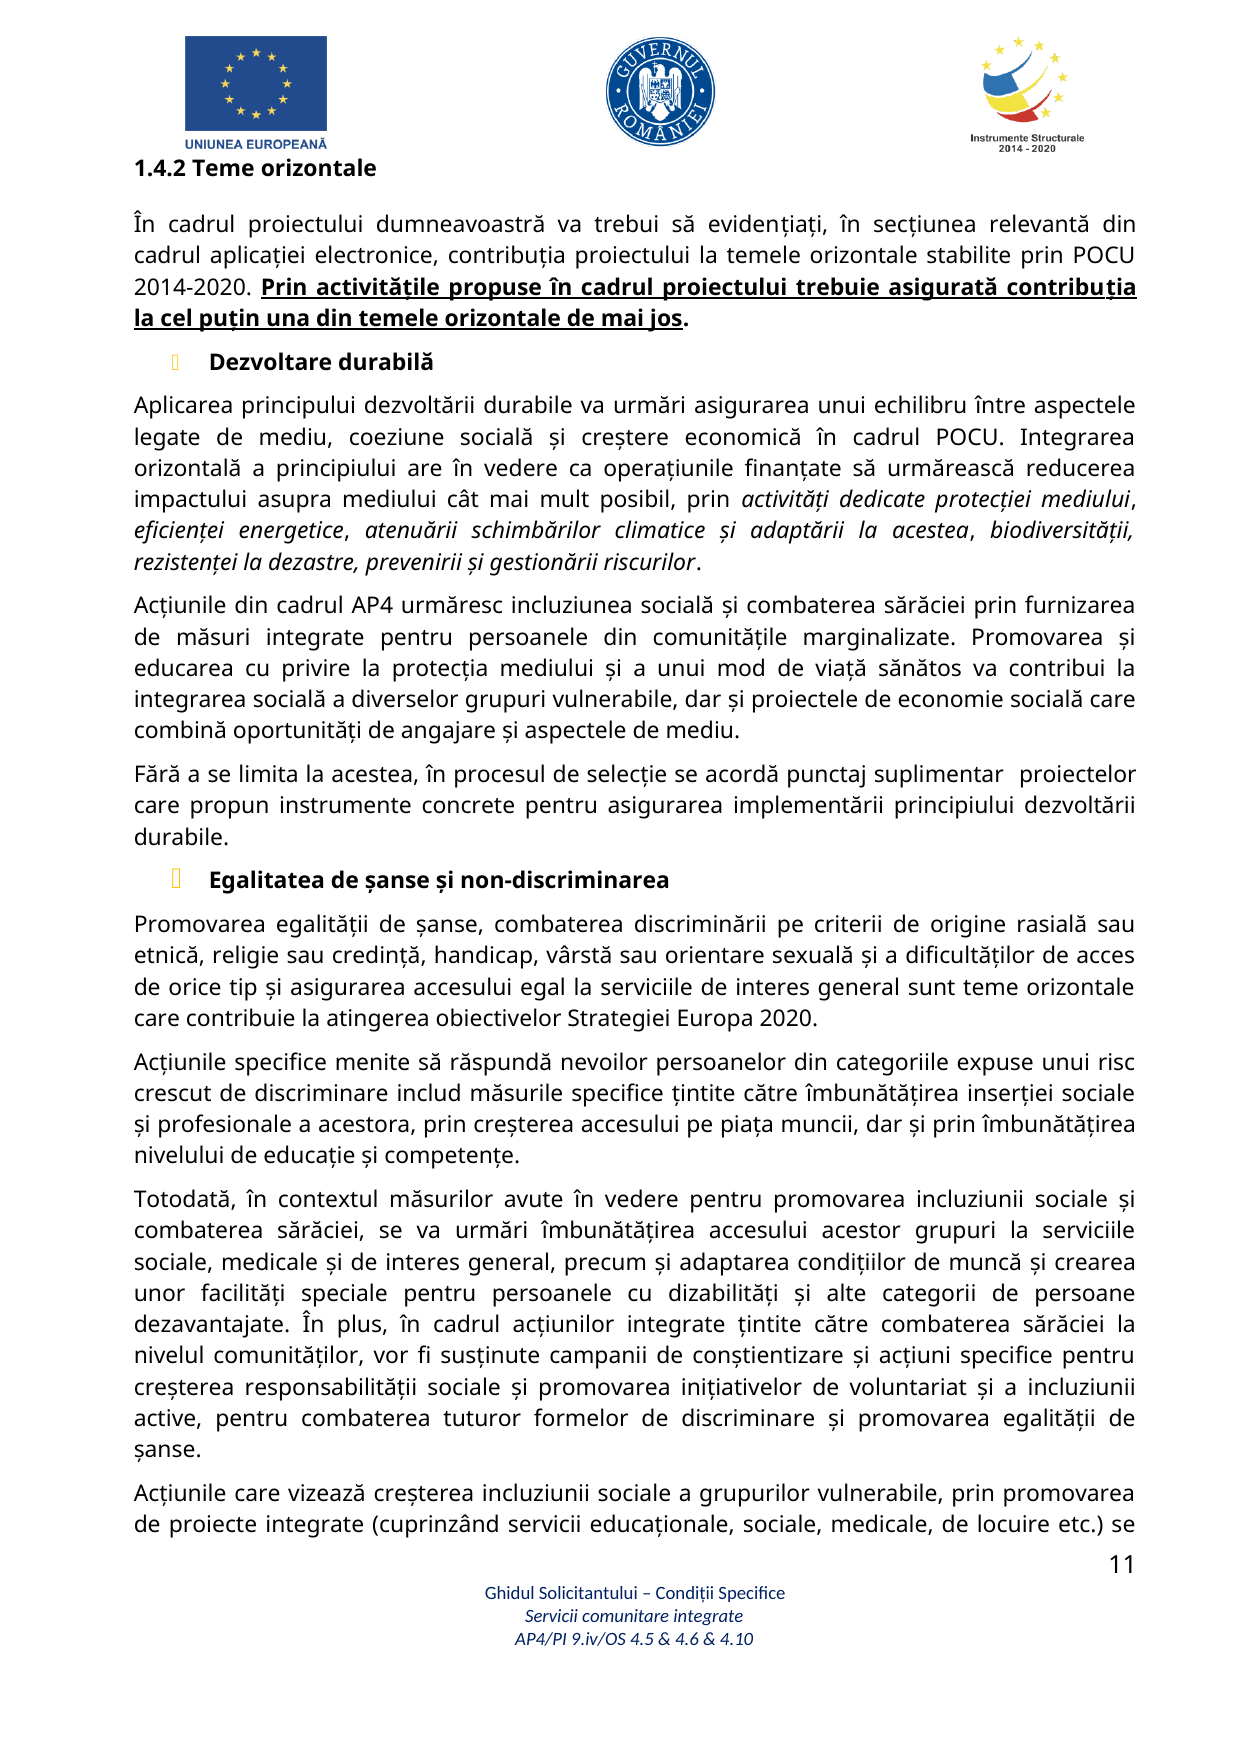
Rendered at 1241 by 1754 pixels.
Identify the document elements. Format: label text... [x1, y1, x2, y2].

text În cadrul proiectului dumneavoastră va trebui să evidențiați, în secțiunea relevantă din cadrul aplicației electronice, contribuția proiectului la temele orizontale stabilite prin POCU 2014-2020. Prin activitățile propuse în cadrul proiectului trebuie asigurată contribuția la cel puțin una din temele orizontale de mai jos. [133, 208, 1137, 333]
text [133, 1477, 1137, 1539]
text Acțiunile din cadrul AP4 urmăresc incluziunea socială și combaterea sărăciei prin furnizarea de măsuri integrate pentru persoanele din comunitățile marginalizate. Promovarea și educarea cu privire la protecția mediului și a unui mod de viață sănătos va contribui la integrarea socială a diverselor grupuri vulnerabile, dar şi proiectele de economie socială care combină oportunități de angajare și aspectele de mediu. [133, 589, 1137, 746]
text Totodată, în contextul măsurilor avute în vedere pentru promovarea incluziunii sociale și combaterea sărăciei, se va urmări îmbunătățirea accesului acestor grupuri la serviciile sociale, medicale și de interes general, precum și adaptarea condițiilor de muncă și crearea unor facilități speciale pentru persoanele cu dizabilități și alte categorii de persoane dezavantajate. În plus, în cadrul acțiunilor integrate țintite către combaterea sărăciei la nivelul comunităților, vor fi susținute campanii de conștientizare și acțiuni specifice pentru creșterea responsabilității sociale și promovarea inițiativelor de voluntariat și a incluziunii active, pentru combaterea tuturor formelor de discriminare și promovarea egalității de șanse. [133, 1183, 1137, 1464]
text Aplicarea principului dezvoltării durabile va urmări asigurarea unui echilibru între aspectele legate de mediu, coeziune socială și creștere economică în cadrul POCU. Integrarea orizontală a principiului are în vedere ca operațiunile finanțate să urmărească reducerea impactului asupra mediului cât mai mult posibil, prin activități dedicate protecției mediului, eficienței energetice, atenuării schimbărilor climatice și adaptării la acestea, biodiversității, rezistenței la dezastre, prevenirii și gestionării riscurilor. [133, 389, 1137, 577]
list Egalitatea de șanse și non-discriminarea [171, 864, 1137, 896]
picture [185, 36, 327, 48]
picture [604, 35, 716, 48]
text Fără a se limita la acestea, în procesul de selecție se acordă punctaj suplimentar proiectelor care propun instrumente concrete pentru asigurarea implementării principiului dezvoltării durabile. [133, 758, 1137, 852]
text Acțiunile specifice menite să răspundă nevoilor persoanelor din categoriile expuse unui risc crescut de discriminare includ măsurile specifice țintite către îmbunătățirea inserției sociale și profesionale a acestora, prin creșterea accesului pe piața muncii, dar și prin îmbunătățirea nivelului de educație și competențe. [133, 1046, 1137, 1171]
picture [971, 36, 1084, 48]
text 1.4.2 Teme orizontale [133, 48, 1137, 183]
text Promovarea egalității de șanse, combaterea discriminării pe criterii de origine rasială sau etnică, religie sau credință, handicap, vârstă sau orientare sexuală și a dificultăților de acces de orice tip și asigurarea accesului egal la serviciile de interes general sunt teme orizontale care contribuie la atingerea obiectivelor Strategiei Europa 2020. [133, 908, 1137, 1033]
list Dezvoltare durabilă [171, 346, 1137, 377]
